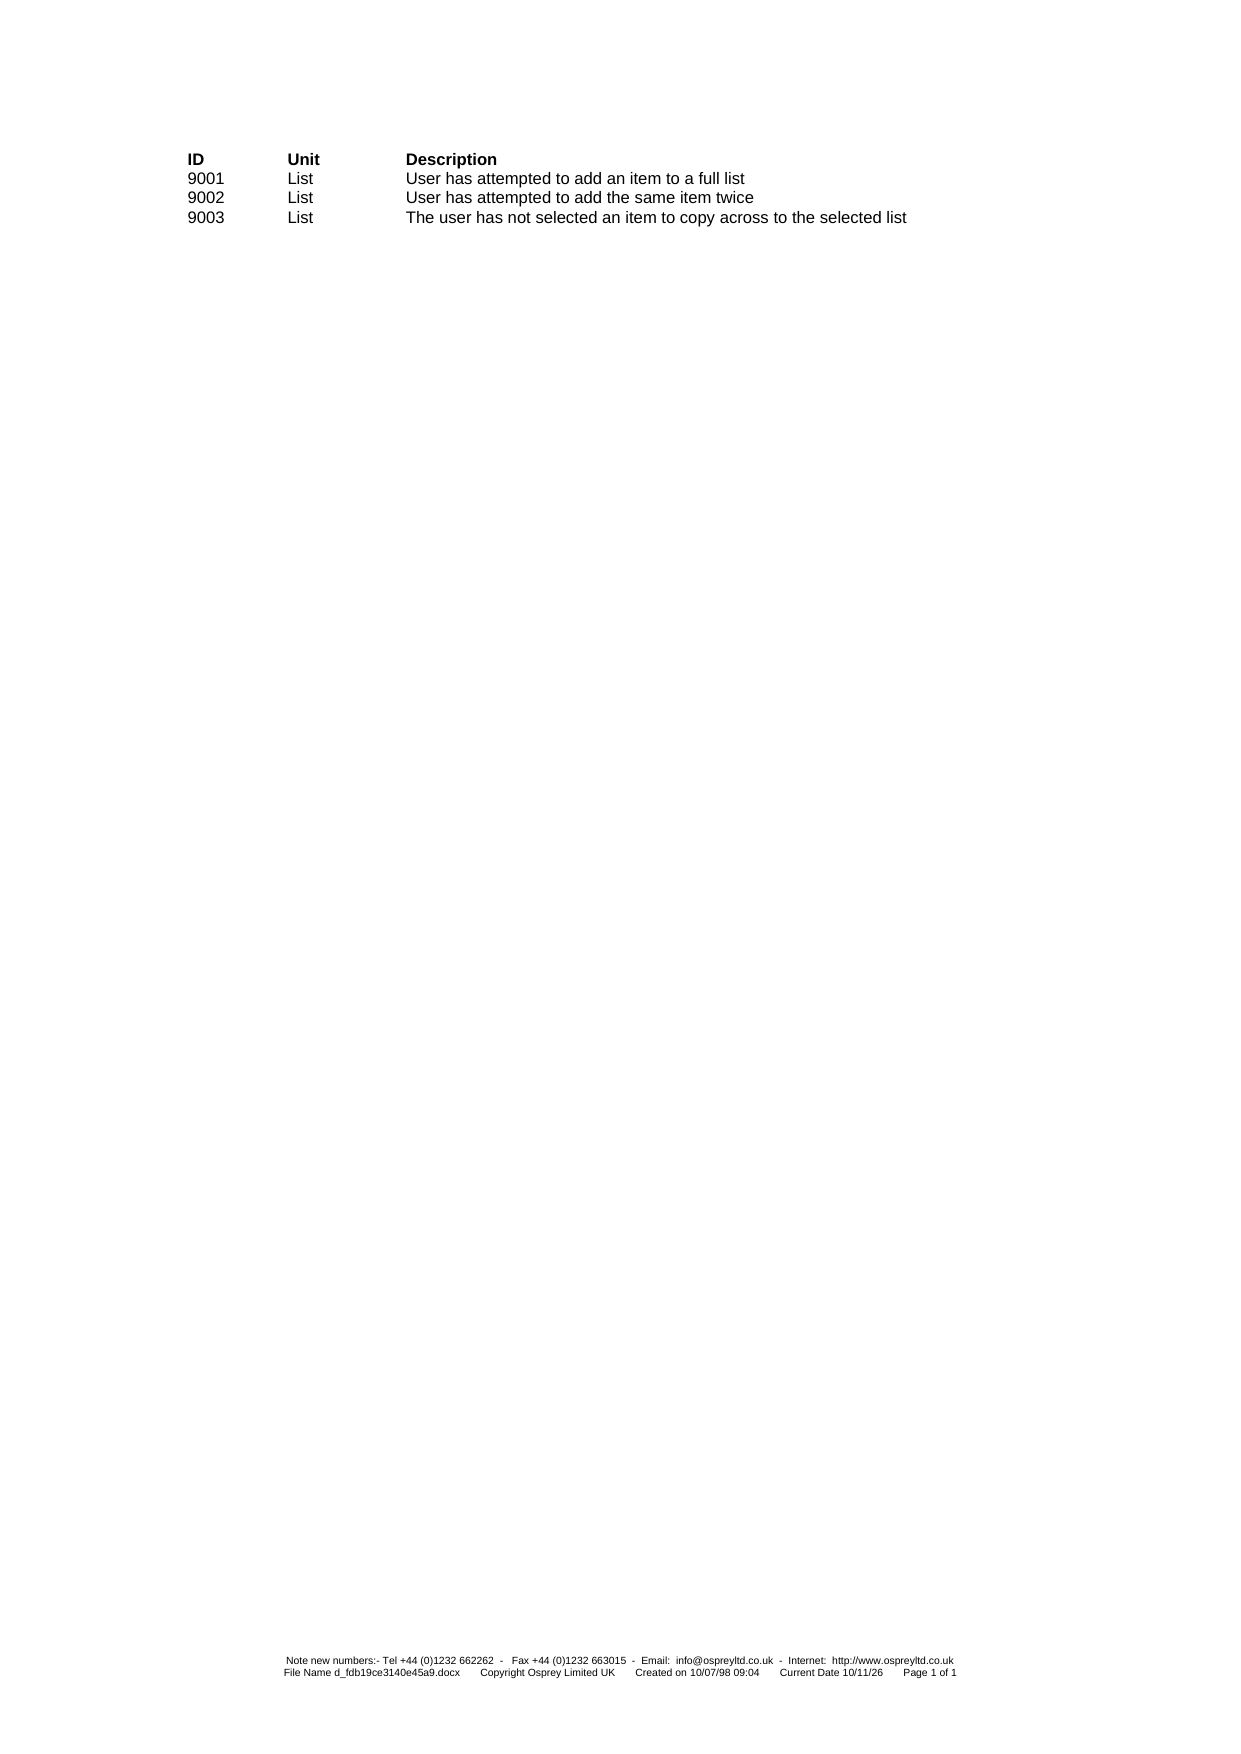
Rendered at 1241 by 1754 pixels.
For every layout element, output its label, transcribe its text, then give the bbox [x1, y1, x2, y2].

table_header Description [394, 150, 1064, 169]
table_cell The user has not selected an item to copy across to the selected list [394, 208, 1064, 227]
table_cell 9002 [176, 188, 276, 207]
table_cell 9001 [176, 169, 276, 188]
table_cell List [276, 188, 394, 207]
table_header ID [176, 150, 276, 169]
table_cell User has attempted to add the same item twice [394, 188, 1064, 207]
table_cell 9003 [176, 208, 276, 227]
table_header Unit [276, 150, 394, 169]
table_cell List [276, 208, 394, 227]
table_cell User has attempted to add an item to a full list [394, 169, 1064, 188]
table_cell List [276, 169, 394, 188]
